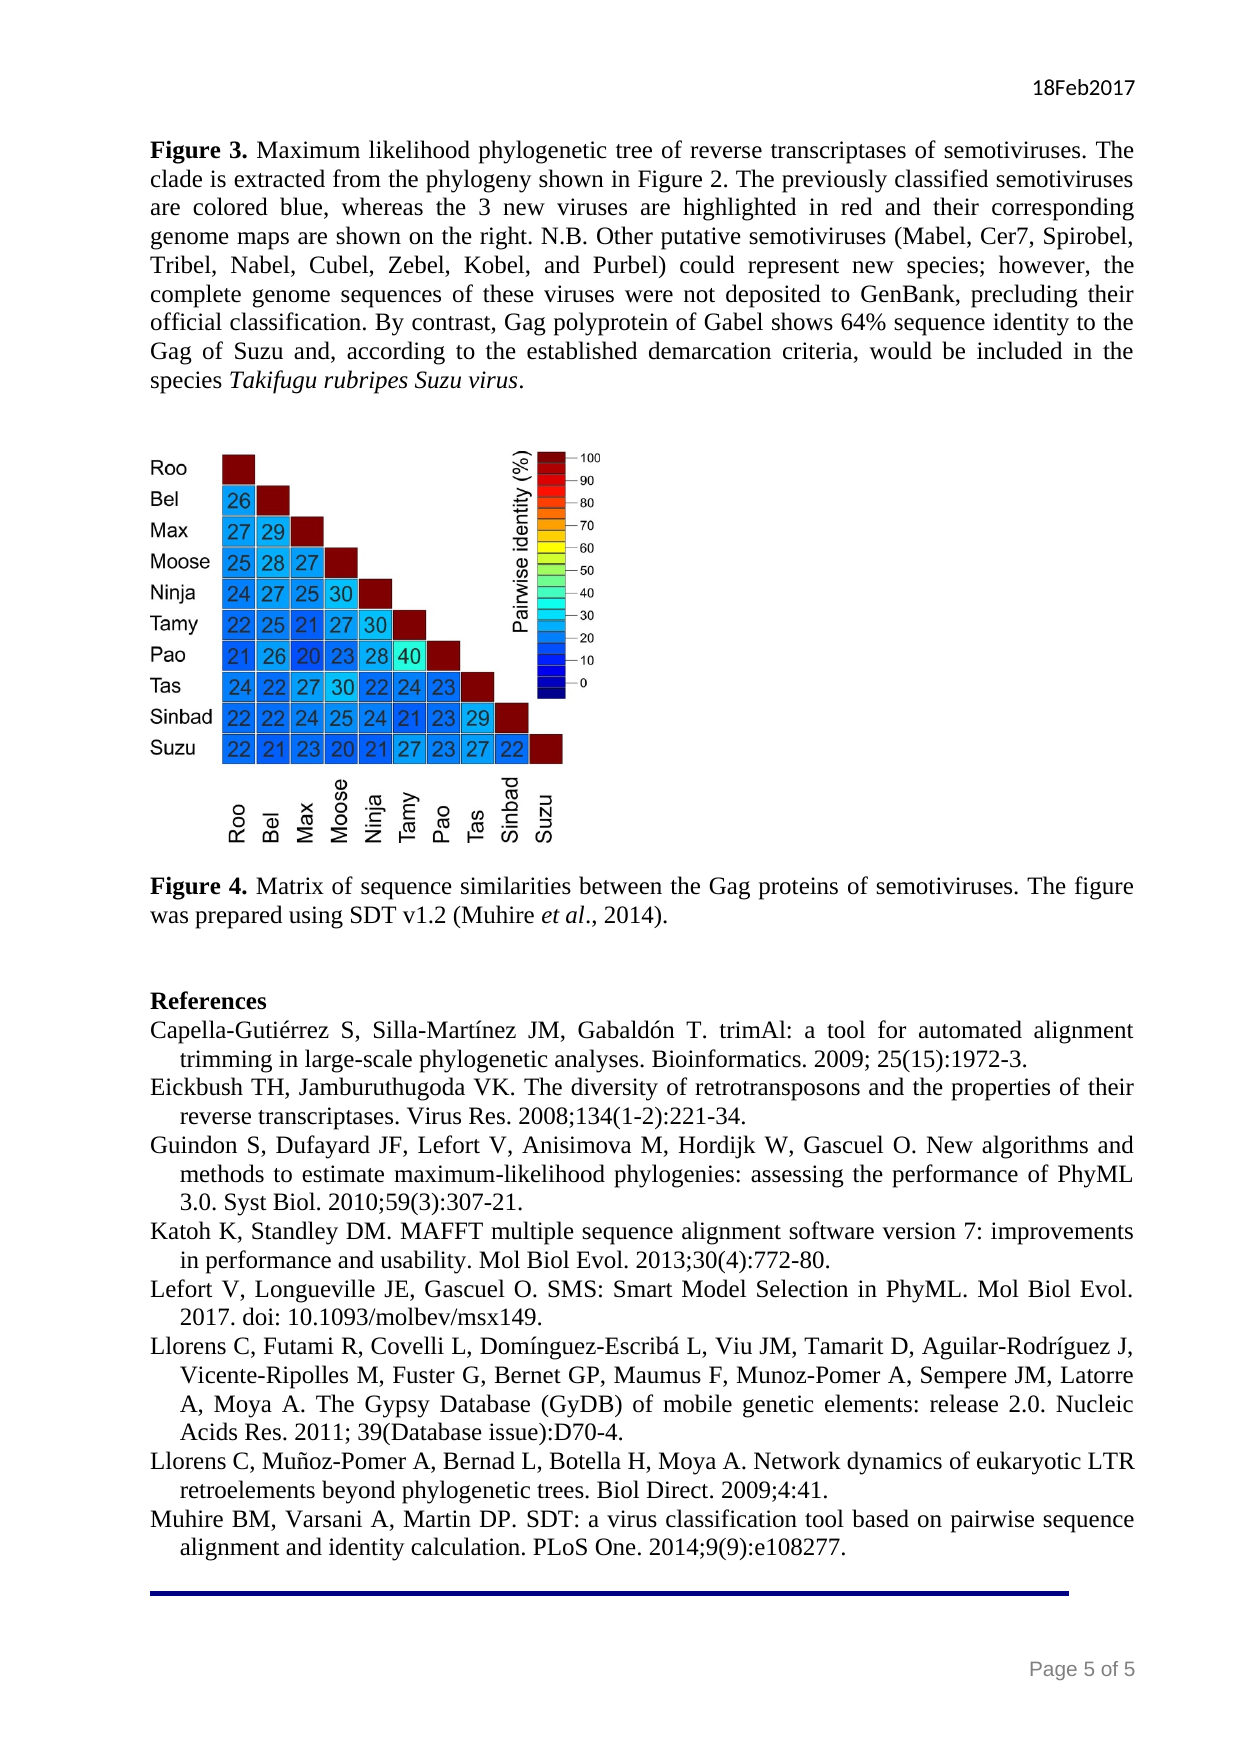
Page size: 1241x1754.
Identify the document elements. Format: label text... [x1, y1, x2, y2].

text Figure 4. Matrix of sequence similarities between the Gag proteins of semotiviruses. The figure was prepared using SDT v1.2 (Muhire et al., 2014). [150, 871, 1135, 929]
text Guindon S, Dufayard JF, Lefort V, Anisimova M, Hordijk W, Gascuel O. New algorithms and methods to estimate maximum-likelihood phylogenies: assessing the performance of PhyML 3.0. Syst Biol. 2010;59(3):307-21. [150, 1130, 1135, 1216]
text Eickbush TH, Jamburuthugoda VK. The diversity of retrotransposons and the properties of their reverse transcriptases. Virus Res. 2008;134(1-2):221-34. [150, 1072, 1135, 1130]
text Lefort V, Longueville JE, Gascuel O. SMS: Smart Model Selection in PhyML. Mol Biol Evol. 2017. doi: 10.1093/molbev/msx149. [150, 1274, 1135, 1331]
picture [150, 451, 600, 843]
text Llorens C, Muñoz-Pomer A, Bernad L, Botella H, Moya A. Network dynamics of eukaryotic LTR retroelements beyond phylogenetic trees. Biol Direct. 2009;4:41. [150, 1446, 1135, 1504]
text Capella-Gutiérrez S, Silla-Martínez JM, Gabaldón T. trimAl: a tool for automated alignment trimming in large-scale phylogenetic analyses. Bioinformatics. 2009; 25(15):1972-3. [150, 1015, 1135, 1072]
text Llorens C, Futami R, Covelli L, Domínguez-Escribá L, Viu JM, Tamarit D, Aguilar-Rodríguez J, Vicente-Ripolles M, Fuster G, Bernet GP, Maumus F, Munoz-Pomer A, Sempere JM, Latorre A, Moya A. The Gypsy Database (GyDB) of mobile genetic elements: release 2.0. Nucleic Acids Res. 2011; 39(Database issue):D70-4. [150, 1331, 1135, 1446]
text Katoh K, Standley DM. MAFFT multiple sequence alignment software version 7: improvements in performance and usability. Mol Biol Evol. 2013;30(4):772-80. [150, 1216, 1135, 1274]
text Figure 3. Maximum likelihood phylogenetic tree of reverse transcriptases of semotiviruses. The clade is extracted from the phylogeny shown in Figure 2. The previously classified semotiviruses are colored blue, whereas the 3 new viruses are highlighted in red and their corresponding genome maps are shown on the right. N.B. Other putative semotiviruses (Mabel, Cer7, Spirobel, Tribel, Nabel, Cubel, Zebel, Kobel, and Purbel) could represent new species; however, the complete genome sequences of these viruses were not deposited to GenBank, precluding their official classification. By contrast, Gag polyprotein of Gabel shows 64% sequence identity to the Gag of Suzu and, according to the established demarcation criteria, would be included in the species Takifugu rubripes Suzu virus. [150, 135, 1135, 394]
text References [150, 986, 1135, 1015]
text Muhire BM, Varsani A, Martin DP. SDT: a virus classification tool based on pairwise sequence alignment and identity calculation. PLoS One. 2014;9(9):e108277. [150, 1504, 1135, 1561]
